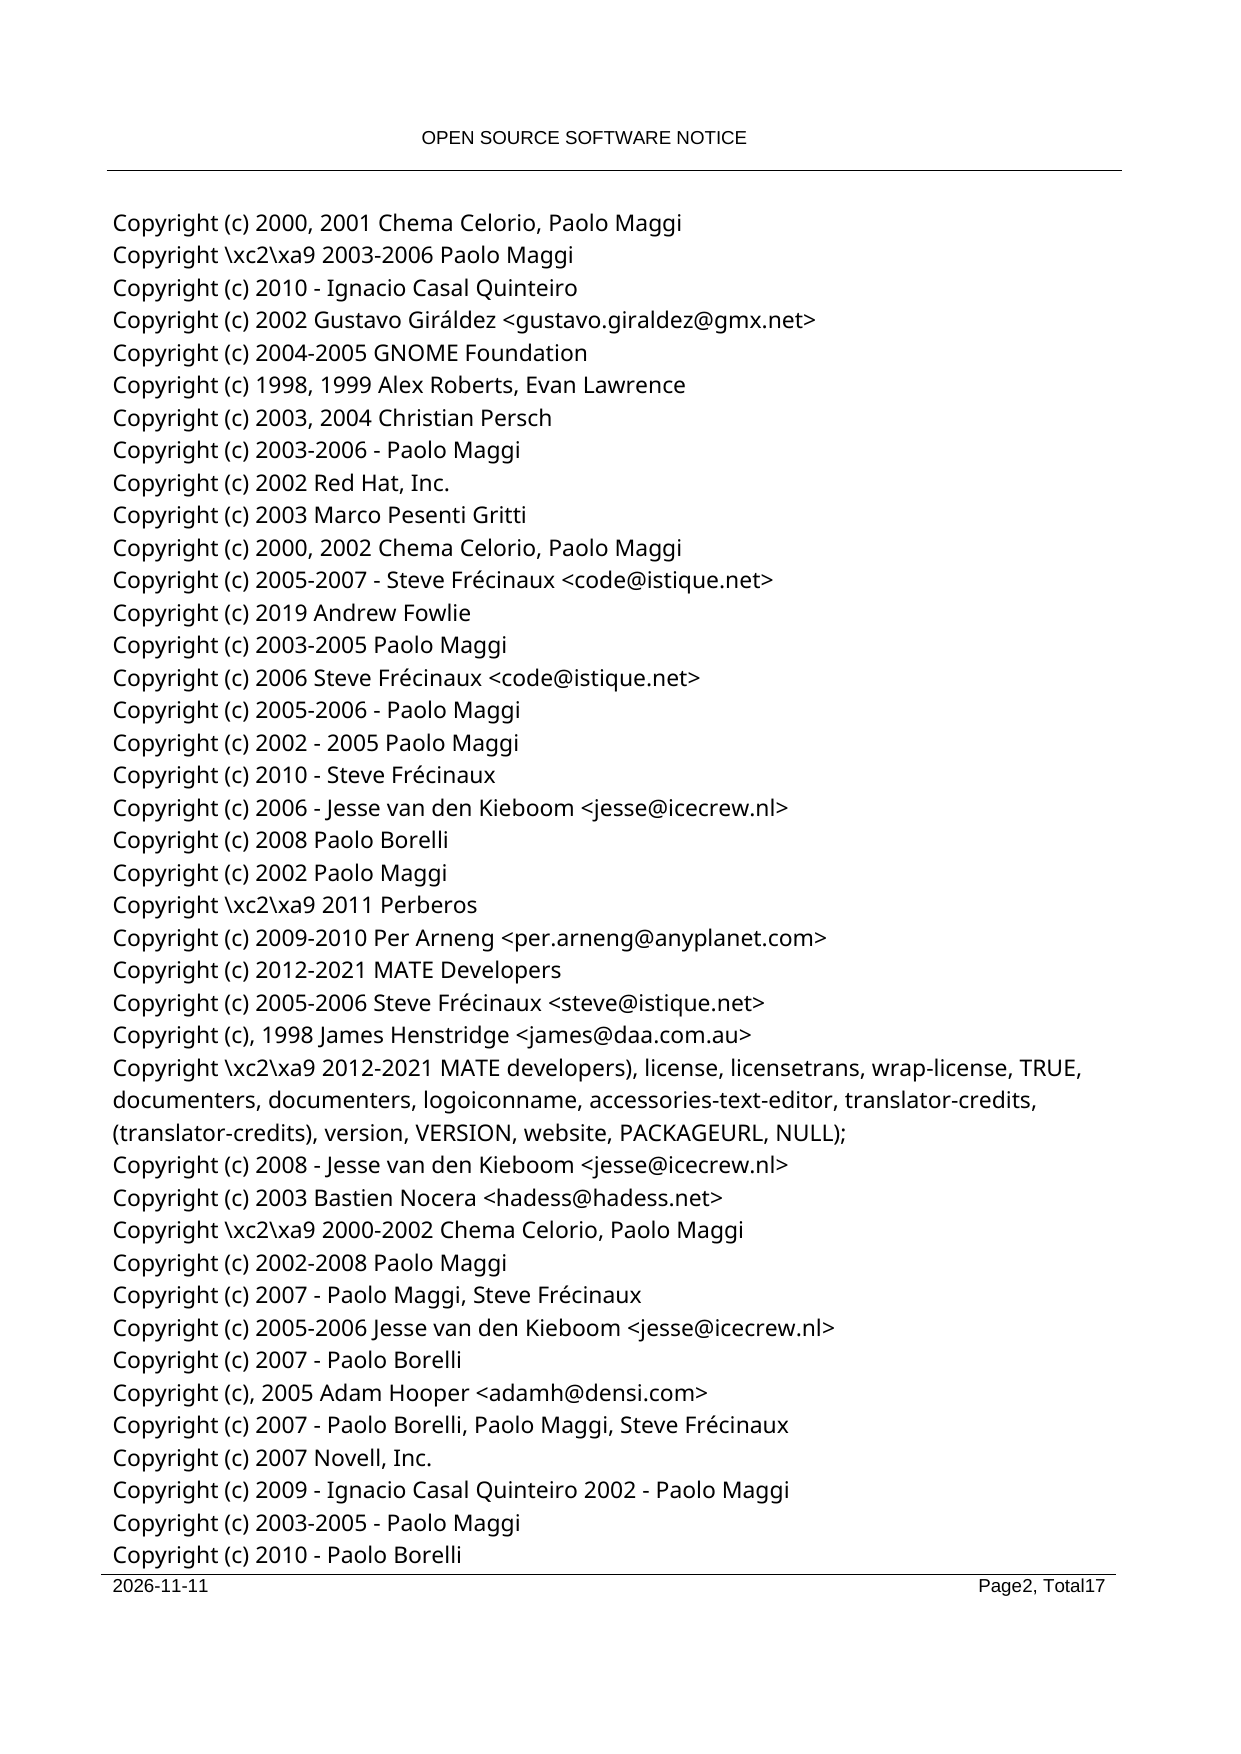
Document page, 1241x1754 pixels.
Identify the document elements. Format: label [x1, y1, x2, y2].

text [112, 206, 1128, 1571]
